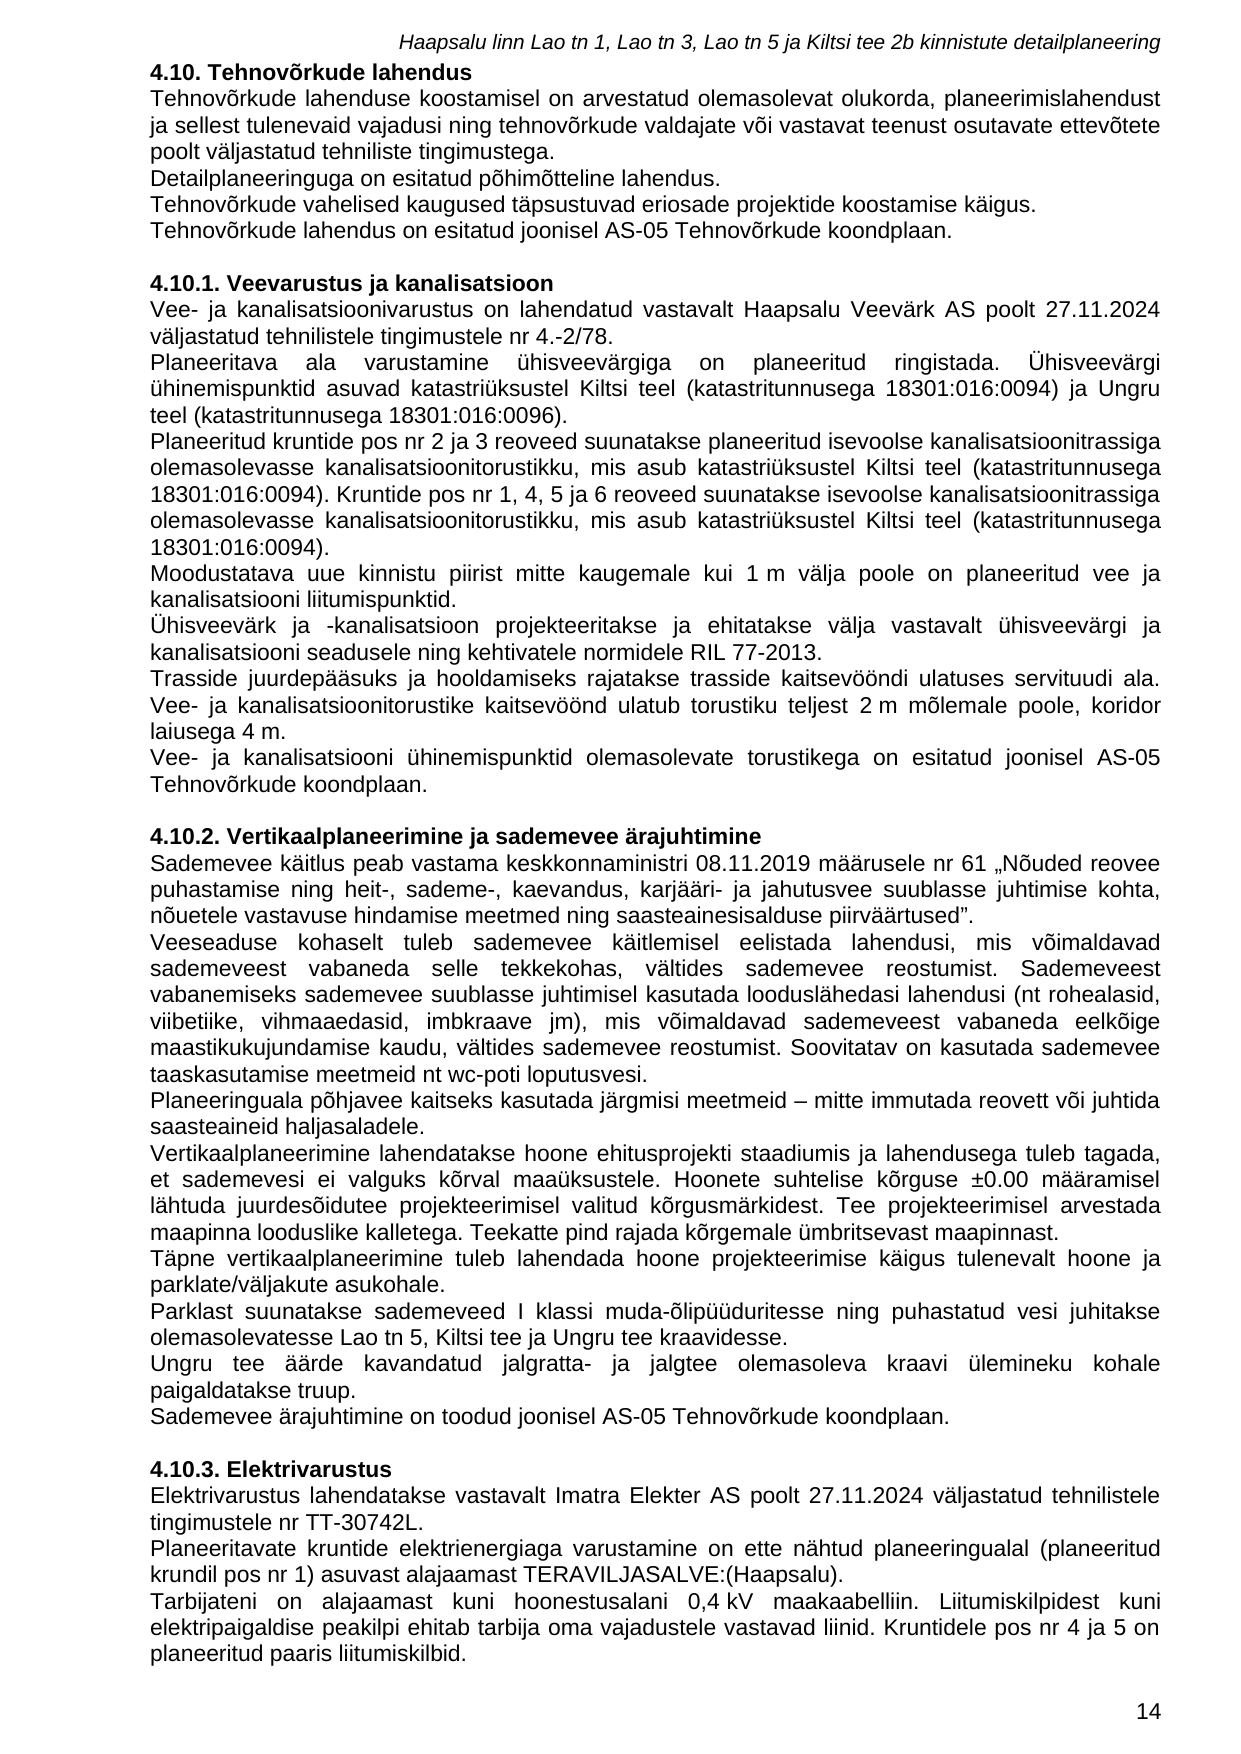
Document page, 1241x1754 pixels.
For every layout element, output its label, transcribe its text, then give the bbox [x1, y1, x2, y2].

text Moodustatava uue kinnistu piirist mitte kaugemale kui 1 m välja poole on planeeritud vee ja kanalisatsiooni liitumispunktid. [150, 560, 1161, 612]
text Planeeritava ala varustamine ühisveevärgiga on planeeritud ringistada. Ühisveevärgi ühinemispunktid asuvad katastriüksustel Kiltsi teel (katastritunnusega 18301:016:0094) ja Ungru teel (katastritunnusega 18301:016:0096). [150, 349, 1161, 428]
text Tehnovõrkude lahendus on esitatud joonisel AS-05 Tehnovõrkude koondplaan. [150, 217, 1161, 243]
text Detailplaneeringuga on esitatud põhimõtteline lahendus. [150, 164, 1161, 191]
subtitle Veevarustus ja kanalisatsioon [150, 270, 1161, 296]
text Ühisveevärk ja -kanalisatsioon projekteeritakse ja ehitatakse välja vastavalt ühisveevärgi ja kanalisatsiooni seadusele ning kehtivatele normidele RIL 77-2013. [150, 612, 1161, 665]
text Tehnovõrkude lahenduse koostamisel on arvestatud olemasolevat olukorda, planeerimislahendust ja sellest tulenevaid vajadusi ning tehnovõrkude valdajate või vastavat teenust osutavate ettevõtete poolt väljastatud tehniliste tingimustega. [150, 85, 1161, 164]
text Tehnovõrkude vahelised kaugused täpsustuvad eriosade projektide koostamise käigus. [150, 191, 1161, 217]
text Vertikaalplaneerimine lahendatakse hoone ehitusprojekti staadiumis ja lahendusega tuleb tagada, et sademevesi ei valguks kõrval maaüksustele. Hoonete suhtelise kõrguse ±0.00 määramisel lähtuda juurdesõidutee projekteerimisel valitud kõrgusmärkidest. Tee projekteerimisel arvestada maapinna looduslike kalletega. Teekatte pind rajada kõrgemale ümbritsevast maapinnast. [150, 1139, 1161, 1245]
text Sademevee ärajuhtimine on toodud joonisel AS-05 Tehnovõrkude koondplaan. [150, 1403, 1161, 1429]
text Sademevee käitlus peab vastama keskkonnaministri 08.11.2019 määrusele nr 61 „Nõuded reovee puhastamise ning heit-, sademe-, kaevandus, karjääri- ja jahutusvee suublasse juhtimise kohta, nõuetele vastavuse hindamise meetmed ning saasteainesisalduse piirväärtused”. [150, 850, 1161, 929]
subtitle Elektrivarustus [150, 1456, 1161, 1482]
text Vee- ja kanalisatsiooni ühinemispunktid olemasolevate torustikega on esitatud joonisel AS-05 Tehnovõrkude koondplaan. [150, 744, 1161, 797]
subtitle Vertikaalplaneerimine ja sademevee ärajuhtimine [150, 823, 1161, 850]
text Planeeritavate kruntide elektrienergiaga varustamine on ette nähtud planeeringualal (planeeritud krundil pos nr 1) asuvast alajaamast TERAVILJASALVE:(Haapsalu). [150, 1535, 1161, 1588]
text Veeseaduse kohaselt tuleb sademevee käitlemisel eelistada lahendusi, mis võimaldavad sademeveest vabaneda selle tekkekohas, vältides sademevee reostumist. Sademeveest vabanemiseks sademevee suublasse juhtimisel kasutada looduslähedasi lahendusi (nt rohealasid, viibetiike, vihmaaedasid, imbkraave jm), mis võimaldavad sademeveest vabaneda eelkõige maastikukujundamise kaudu, vältides sademevee reostumist. Soovitatav on kasutada sademevee taaskasutamise meetmeid nt wc-poti loputusvesi. [150, 929, 1161, 1087]
text Ungru tee äärde kavandatud jalgratta- ja jalgtee olemasoleva kraavi ülemineku kohale paigaldatakse truup. [150, 1350, 1161, 1403]
text Vee- ja kanalisatsioonivarustus on lahendatud vastavalt Haapsalu Veevärk AS poolt 27.11.2024 väljastatud tehnilistele tingimustele nr 4.-2/78. [150, 296, 1161, 349]
text Parklast suunatakse sademeveed I klassi muda-õlipüüduritesse ning puhastatud vesi juhitakse olemasolevatesse Lao tn 5, Kiltsi tee ja Ungru tee kraavidesse. [150, 1298, 1161, 1350]
text Planeeringuala põhjavee kaitseks kasutada järgmisi meetmeid – mitte immutada reovett või juhtida saasteaineid haljasaladele. [150, 1087, 1161, 1139]
text Täpne vertikaalplaneerimine tuleb lahendada hoone projekteerimise käigus tulenevalt hoone ja parklate/väljakute asukohale. [150, 1245, 1161, 1298]
subtitle Tehnovõrkude lahendus [150, 59, 1161, 85]
text Trasside juurdepääsuks ja hooldamiseks rajatakse trasside kaitsevööndi ulatuses servituudi ala. Vee- ja kanalisatsioonitorustike kaitsevöönd ulatub torustiku teljest 2 m mõlemale poole, koridor laiusega 4 m. [150, 665, 1161, 744]
text Elektrivarustus lahendatakse vastavalt Imatra Elekter AS poolt 27.11.2024 väljastatud tehnilistele tingimustele nr TT-30742L. [150, 1482, 1161, 1535]
text Planeeritud kruntide pos nr 2 ja 3 reoveed suunatakse planeeritud isevoolse kanalisatsioonitrassiga olemasolevasse kanalisatsioonitorustikku, mis asub katastriüksustel Kiltsi teel (katastritunnusega 18301:016:0094). Kruntide pos nr 1, 4, 5 ja 6 reoveed suunatakse isevoolse kanalisatsioonitrassiga olemasolevasse kanalisatsioonitorustikku, mis asub katastriüksustel Kiltsi teel (katastritunnusega 18301:016:0094). [150, 428, 1161, 560]
text Tarbijateni on alajaamast kuni hoonestusalani 0,4 kV maakaabelliin. Liitumiskilpidest kuni elektripaigaldise peakilpi ehitab tarbija oma vajadustele vastavad liinid. Kruntidele pos nr 4 ja 5 on planeeritud paaris liitumiskilbid. [150, 1588, 1161, 1667]
